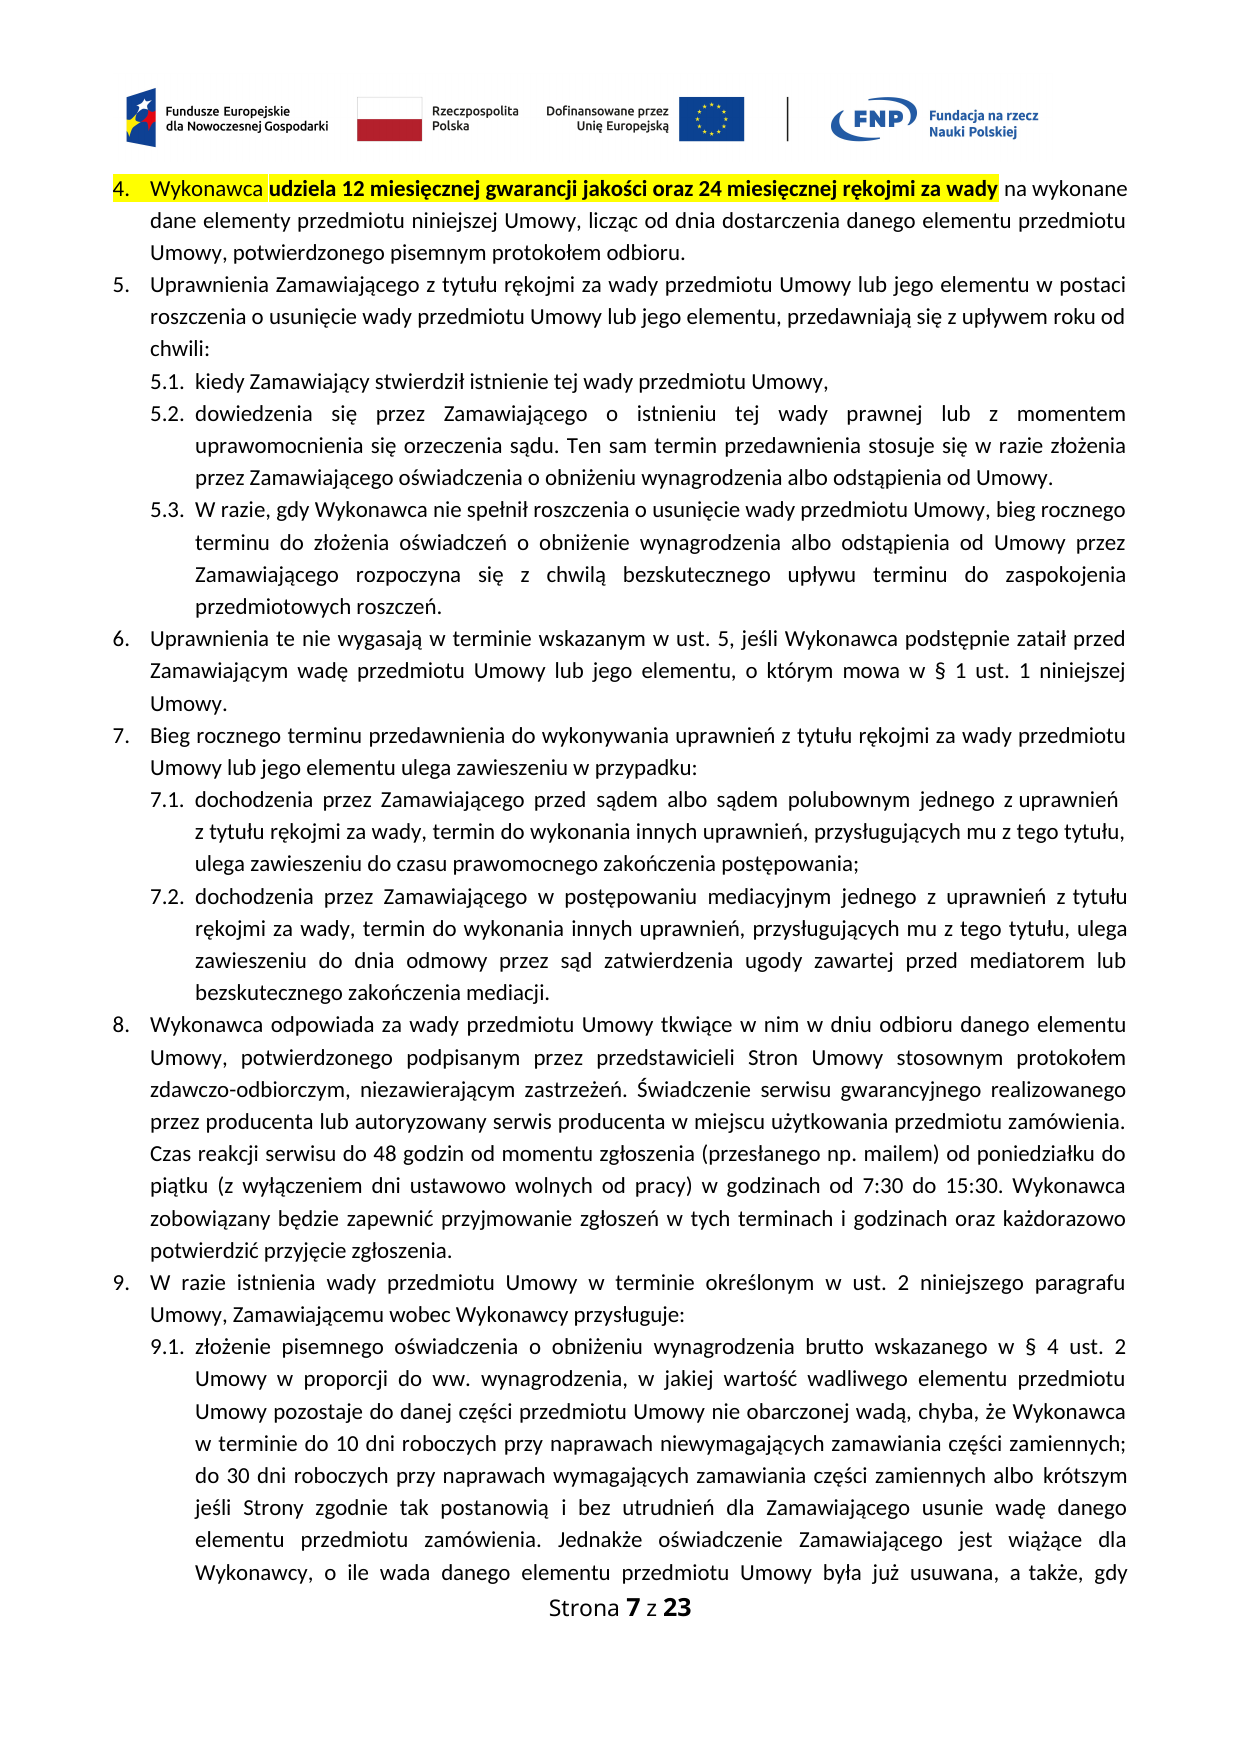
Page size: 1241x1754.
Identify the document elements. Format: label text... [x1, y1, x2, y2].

list dowiedzenia się przez Zamawiającego o istnieniu tej wady prawnej lub z momentem uprawomocnienia się orzeczenia sądu. Ten sam termin przedawnienia stosuje się w razie złożenia przez Zamawiającego oświadczenia o obniżeniu wynagrodzenia albo odstąpienia od Umowy. [150, 399, 1128, 491]
picture [112, 73, 1053, 162]
list W razie istnienia wady przedmiotu Umowy w terminie określonym w ust. 2 niniejszego paragrafu Umowy, Zamawiającemu wobec Wykonawcy przysługuje: [112, 1268, 1128, 1328]
list W razie, gdy Wykonawca nie spełnił roszczenia o usunięcie wady przedmiotu Umowy, bieg rocznego terminu do złożenia oświadczeń o obniżenie wynagrodzenia albo odstąpienia od Umowy przez Zamawiającego rozpoczyna się z chwilą bezskutecznego upływu terminu do zaspokojenia przedmiotowych roszczeń. [150, 496, 1128, 620]
list Uprawnienia te nie wygasają w terminie wskazanym w ust. 5, jeśli Wykonawca podstępnie zataił przed Zamawiającym wadę przedmiotu Umowy lub jego elementu, o którym mowa w § 1 ust. 1 niniejszej Umowy. [112, 624, 1128, 717]
list Wykonawca odpowiada za wady przedmiotu Umowy tkwiące w nim w dniu odbioru danego elementu Umowy, potwierdzonego podpisanym przez przedstawicieli Stron Umowy stosownym protokołem zdawczo-odbiorczym, niezawierającym zastrzeżeń. Świadczenie serwisu gwarancyjnego realizowanego przez producenta lub autoryzowany serwis producenta w miejscu użytkowania przedmiotu zamówienia. Czas reakcji serwisu do 48 godzin od momentu zgłoszenia (przesłanego np. mailem) od poniedziałku do piątku (z wyłączeniem dni ustawowo wolnych od pracy) w godzinach od 7:30 do 15:30. Wykonawca zobowiązany będzie zapewnić przyjmowanie zgłoszeń w tych terminach i godzinach oraz każdorazowo potwierdzić przyjęcie zgłoszenia. [112, 1011, 1128, 1264]
list dochodzenia przez Zamawiającego w postępowaniu mediacyjnym jednego z uprawnień z tytułu rękojmi za wady, termin do wykonania innych uprawnień, przysługujących mu z tego tytułu, ulega zawieszeniu do dnia odmowy przez sąd zatwierdzenia ugody zawartej przed mediatorem lub bezskutecznego zakończenia mediacji. [150, 882, 1128, 1006]
list Wykonawca udziela 12 miesięcznej gwarancji jakości oraz 24 miesięcznej rękojmi za wady na wykonane dane elementy przedmiotu niniejszej Umowy, licząc od dnia dostarczenia danego elementu przedmiotu Umowy, potwierdzonego pisemnym protokołem odbioru. [112, 174, 1128, 266]
list kiedy Zamawiający stwierdził istnienie tej wady przedmiotu Umowy, [150, 367, 1128, 395]
list dochodzenia przez Zamawiającego przed sądem albo sądem polubownym jednego z uprawnień z tytułu rękojmi za wady, termin do wykonania innych uprawnień, przysługujących mu z tego tytułu, ulega zawieszeniu do czasu prawomocnego zakończenia postępowania; [150, 785, 1128, 878]
list Bieg rocznego terminu przedawnienia do wykonywania uprawnień z tytułu rękojmi za wady przedmiotu Umowy lub jego elementu ulega zawieszeniu w przypadku: [112, 721, 1128, 781]
list Uprawnienia Zamawiającego z tytułu rękojmi za wady przedmiotu Umowy lub jego elementu w postaci roszczenia o usunięcie wady przedmiotu Umowy lub jego elementu, przedawniają się z upływem roku od chwili: [112, 270, 1128, 363]
